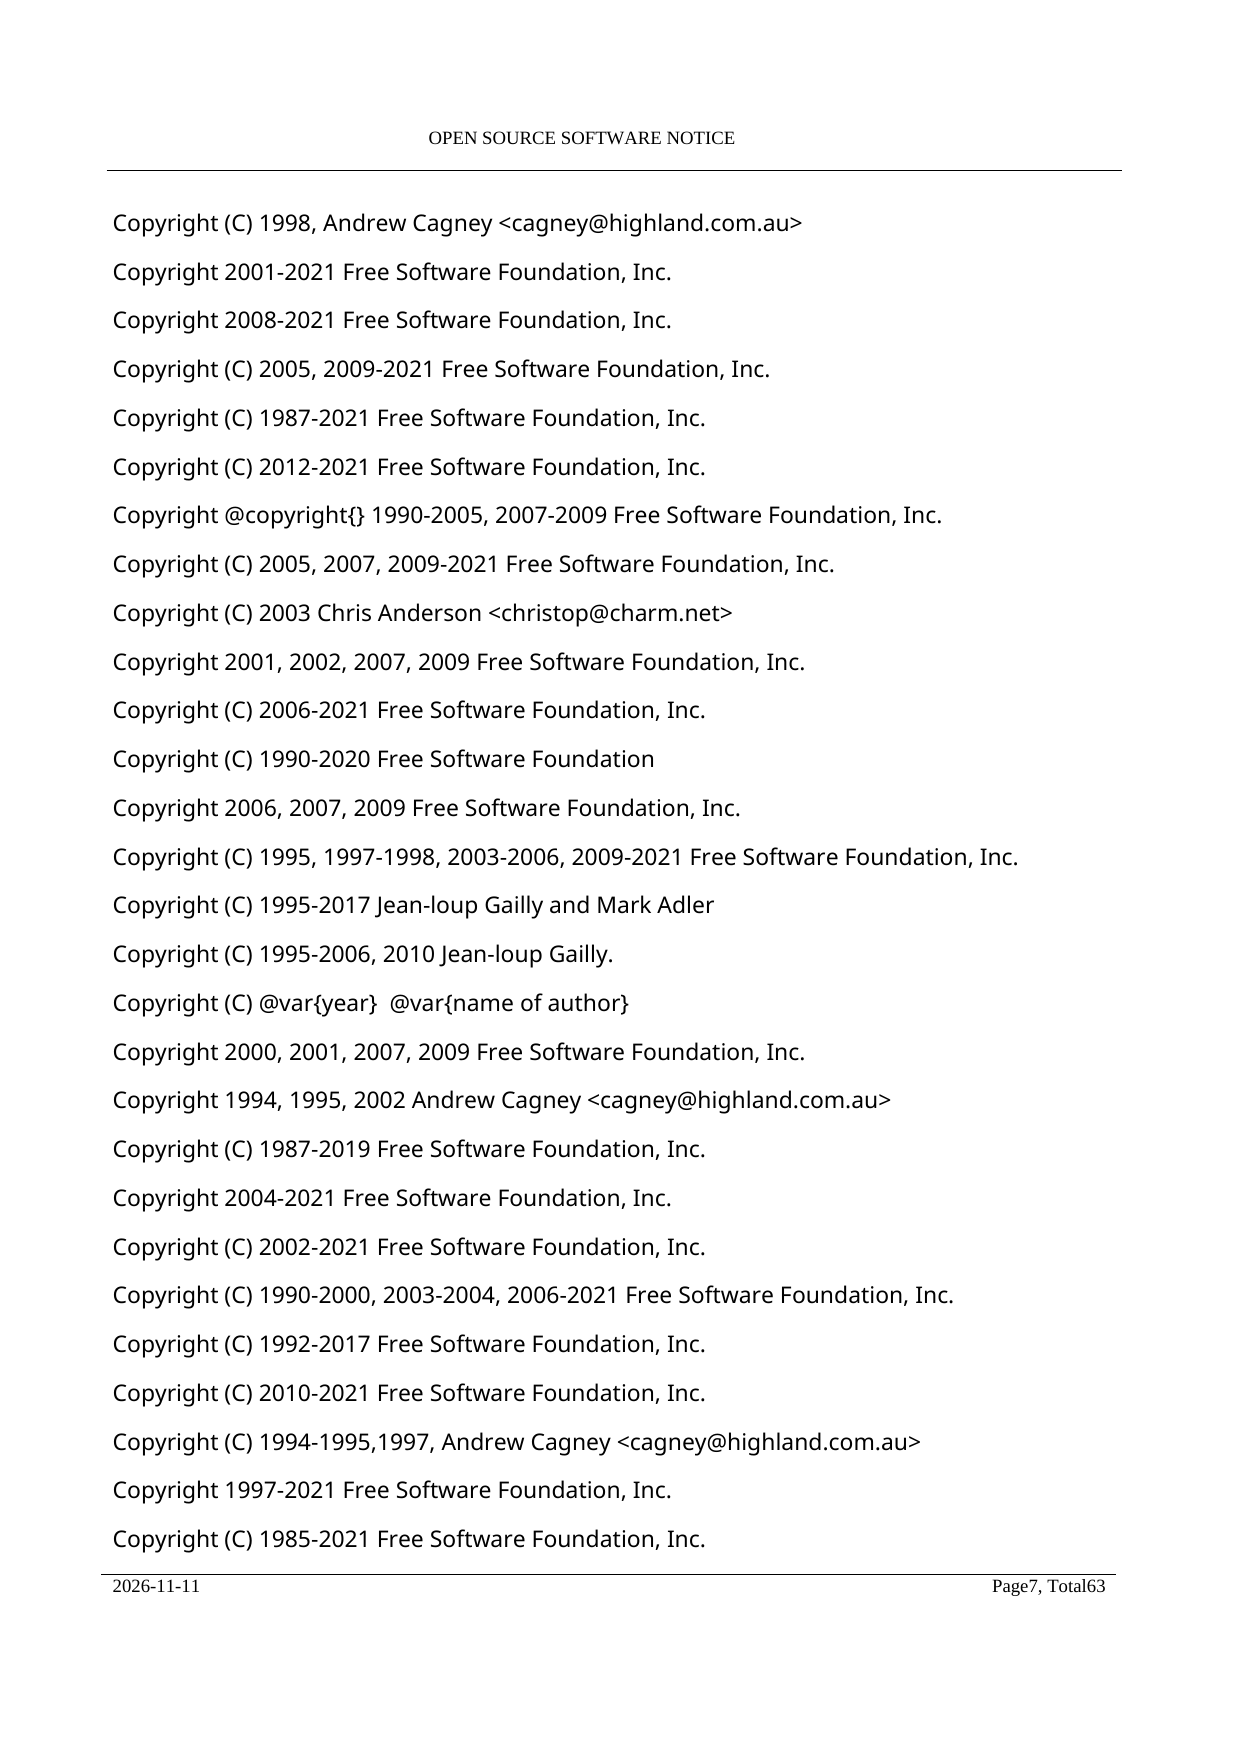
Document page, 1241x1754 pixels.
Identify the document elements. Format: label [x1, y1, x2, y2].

text [112, 206, 1128, 1555]
